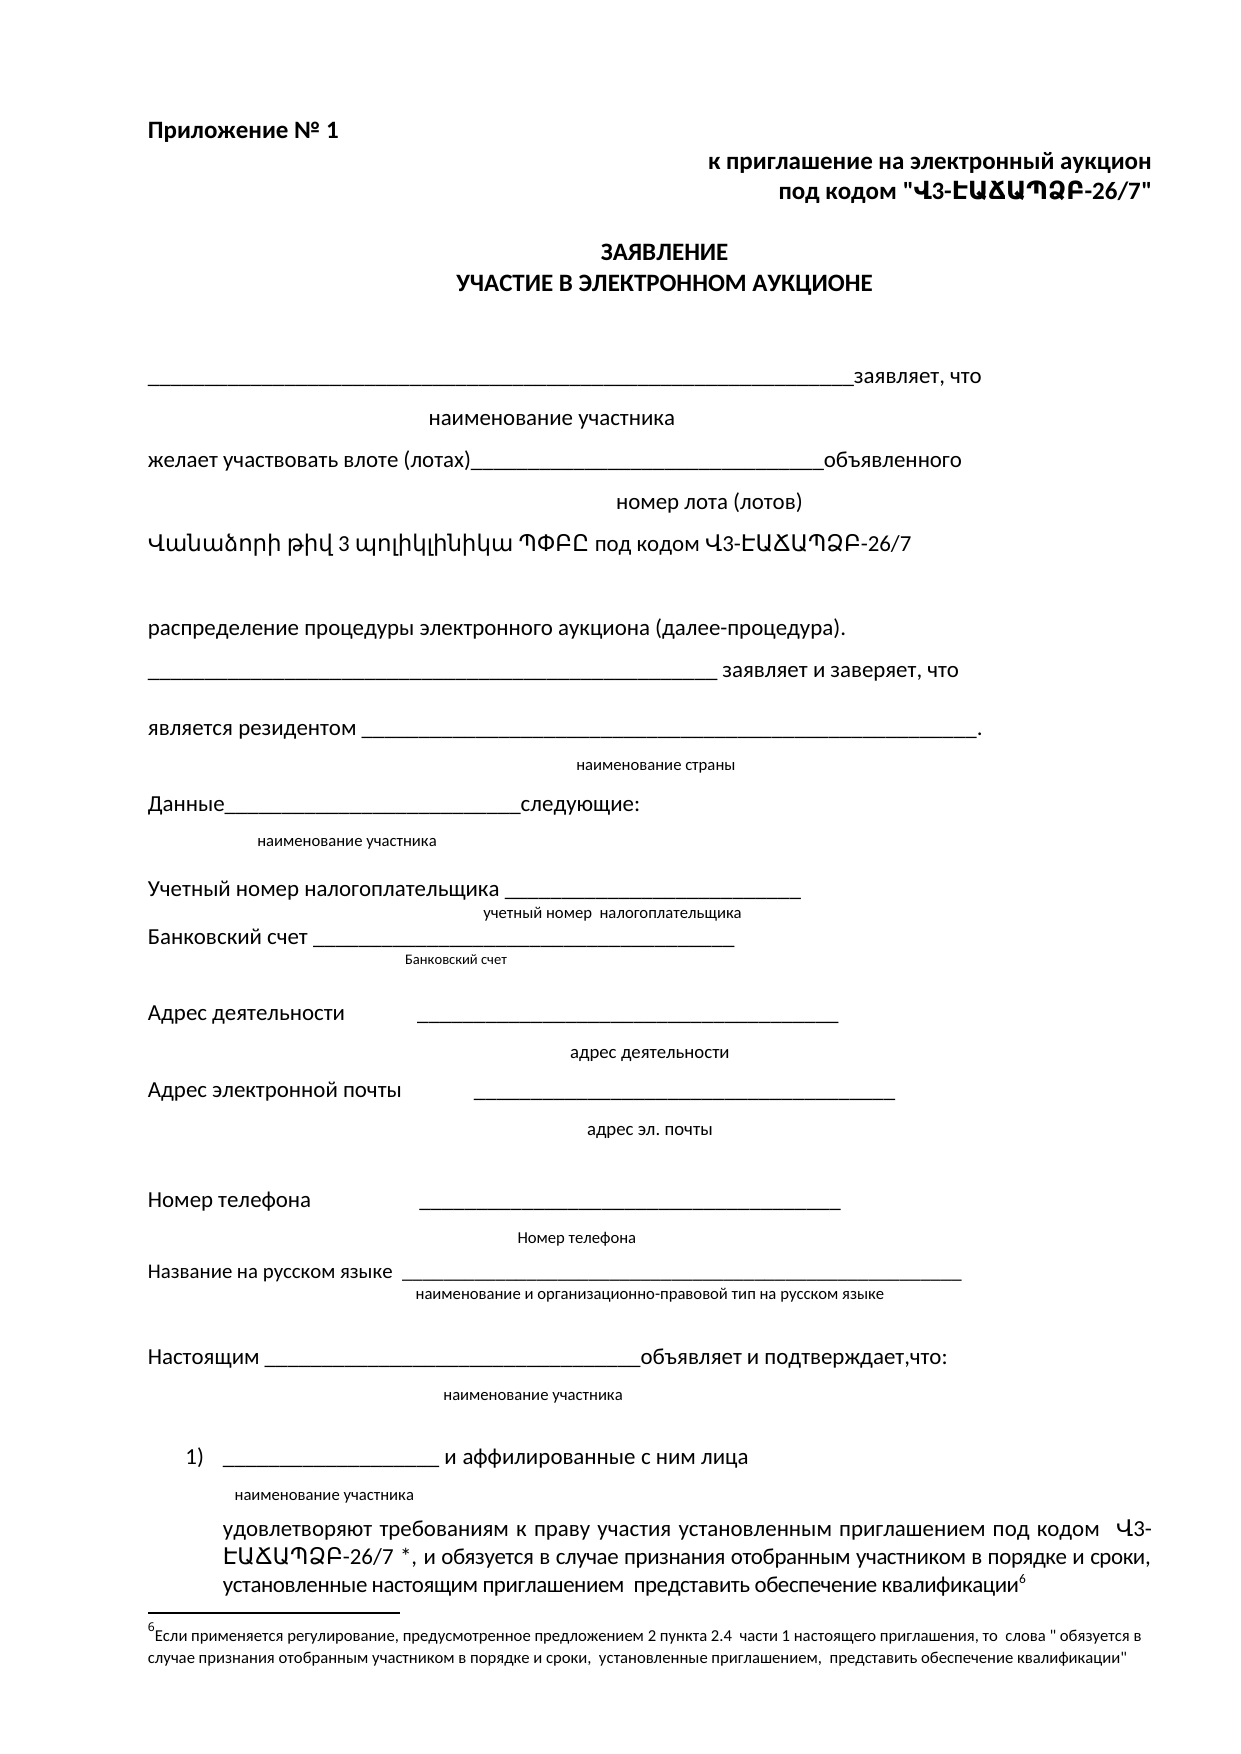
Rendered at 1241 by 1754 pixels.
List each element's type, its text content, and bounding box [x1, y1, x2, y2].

text Адрес деятельности _____________________________________ [148, 998, 1152, 1026]
text Номер телефона _____________________________________ [148, 1186, 1152, 1213]
text Данные__________________________следующие: [148, 789, 1152, 817]
text ЗАЯВЛЕНИЕ [177, 237, 1152, 267]
text адрес эл. почты [148, 1117, 1152, 1140]
text Վանաձորի թիվ 3 պոլիկլինիկա ՊՓԲԸ под кодом Վ3-ԷԱՃԱՊՁԲ-26/7 [148, 529, 1152, 557]
text Адрес электронной почты _____________________________________ [148, 1075, 1152, 1103]
text номер лота (лотов) [606, 487, 1152, 515]
text наименование участника [428, 403, 1152, 431]
text ______________________________________________________________заявляет, что [148, 361, 1152, 389]
text наименование и организационно-правовой тип на русском языке [148, 1283, 1152, 1304]
text наименование участника [148, 831, 1152, 851]
text желает участвовать влоте (лотах)_______________________________объявленного [148, 445, 1152, 473]
text учетный номер налогоплательщика [148, 902, 1152, 922]
text к приглашение на электронный аукцион [177, 145, 1152, 176]
text 2.4 На этапе аукциона участник представляет сниженные ценовые предложения в порядке, установленном пунктом 2.2 части 2 настоящего приглашения, без необходимости загрузки новых документов в систему. Приложение № 1 [148, 86, 1152, 145]
text Банковский счет [148, 950, 1152, 968]
text наименование страны [576, 754, 1152, 775]
text наименование участника [443, 1384, 1152, 1404]
text является резидентом ______________________________________________________. [148, 713, 1152, 741]
text Банковский счет _____________________________________ [148, 922, 1152, 950]
text под кодом "Վ3-ԷԱՃԱՊՁԲ-26/7" [177, 176, 1152, 206]
text Номер телефона [517, 1227, 1152, 1248]
text Учетный номер налогоплательщика __________________________ [148, 874, 1152, 902]
text распределение процедуры электронного аукциона (далее-процедура). [148, 613, 1152, 641]
text Название на русском языке ______________________________________________________ [148, 1258, 1152, 1283]
list удовлетворяют требованиям к праву участия установленным приглашением под кодом Վ3-ԷԱՃԱՊՁԲ-26/7 *, и обязуется в случае признания отобранным участником в порядке и сроки, установленные настоящим приглашением представить обеспечение квалификации [223, 1514, 1152, 1598]
text УЧАСТИЕ В ЭЛЕКТРОННОМ АУКЦИОНЕ [177, 267, 1152, 298]
list ___________________ и аффилированные с ним лица [185, 1442, 1152, 1470]
text Настоящим _________________________________объявляет и подтверждает,что: [148, 1342, 1152, 1370]
text адрес деятельности [148, 1040, 1152, 1063]
text наименование участника [148, 1484, 1152, 1504]
text __________________________________________________ заявляет и заверяет, что [148, 655, 1152, 683]
